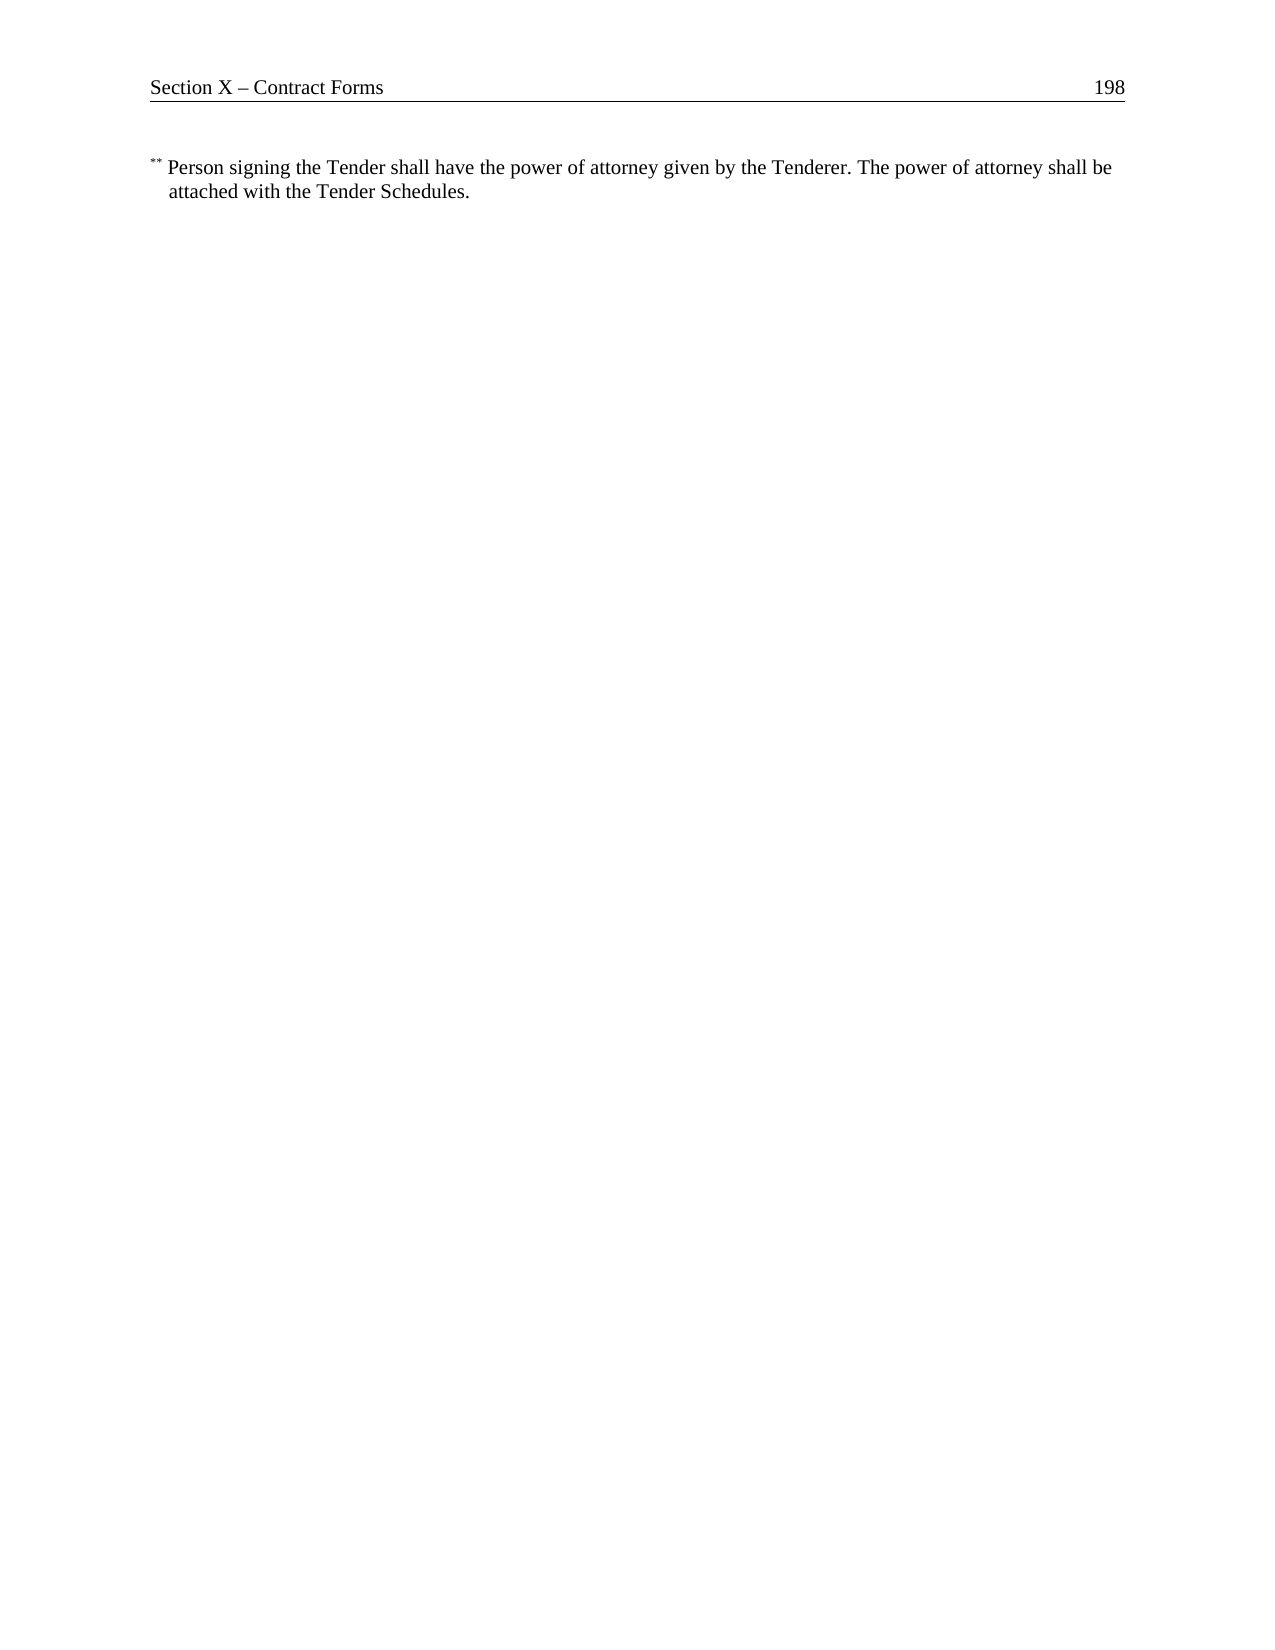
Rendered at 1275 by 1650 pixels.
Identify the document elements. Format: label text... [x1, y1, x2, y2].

text ** Person signing the Tender shall have the power of attorney given by the Tenderer. The power of attorney shall be attached with the Tender Schedules. [150, 155, 1125, 203]
